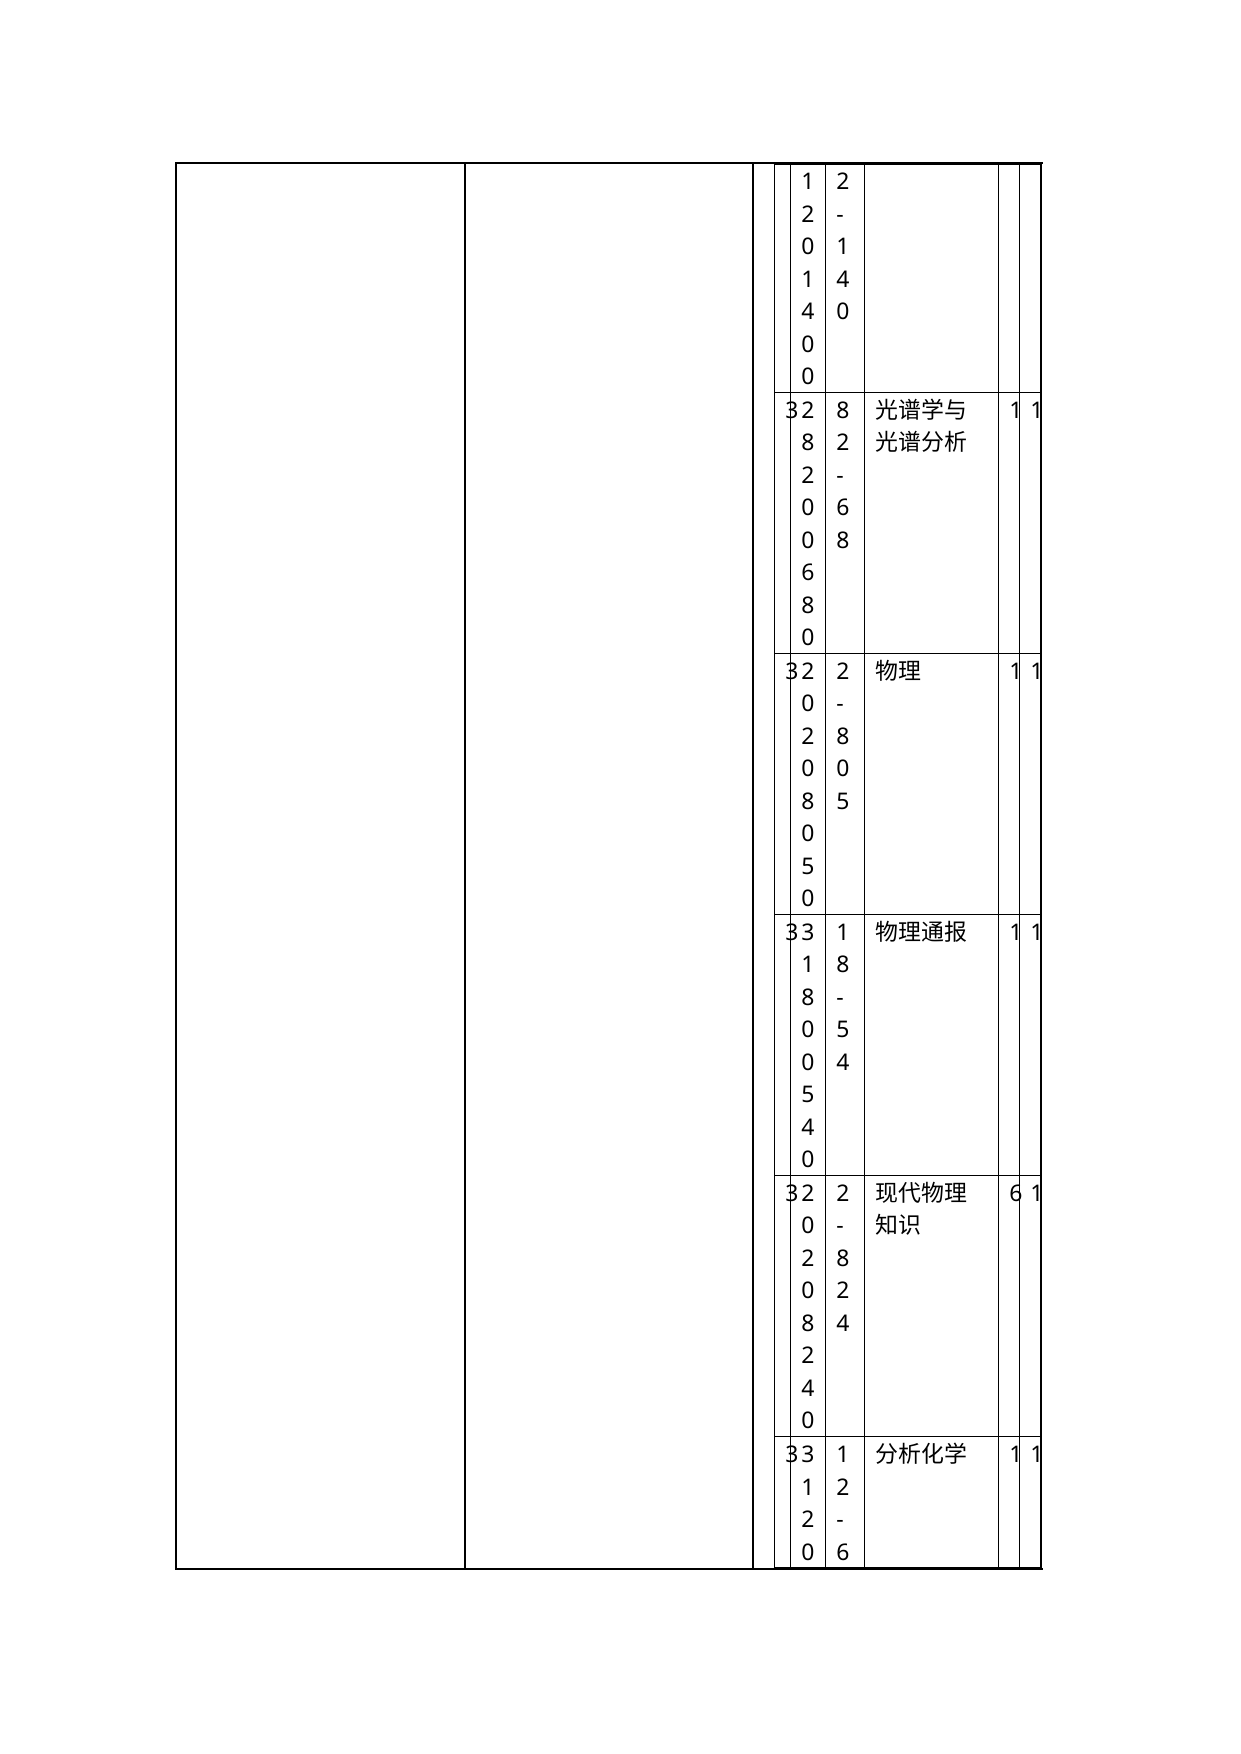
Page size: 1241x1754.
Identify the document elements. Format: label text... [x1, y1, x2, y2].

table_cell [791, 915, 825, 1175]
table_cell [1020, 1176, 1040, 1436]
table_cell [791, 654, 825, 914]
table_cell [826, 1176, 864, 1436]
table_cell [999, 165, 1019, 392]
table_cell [865, 165, 998, 392]
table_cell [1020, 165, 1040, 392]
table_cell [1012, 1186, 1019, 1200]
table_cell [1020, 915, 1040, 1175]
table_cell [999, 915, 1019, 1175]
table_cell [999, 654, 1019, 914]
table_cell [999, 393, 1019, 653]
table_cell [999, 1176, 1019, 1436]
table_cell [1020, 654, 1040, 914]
table_cell 1 [466, 164, 752, 1568]
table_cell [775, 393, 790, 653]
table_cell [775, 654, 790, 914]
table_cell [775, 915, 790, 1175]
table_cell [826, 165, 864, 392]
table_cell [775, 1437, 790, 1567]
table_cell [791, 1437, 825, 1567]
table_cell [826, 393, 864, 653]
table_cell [865, 1437, 998, 1567]
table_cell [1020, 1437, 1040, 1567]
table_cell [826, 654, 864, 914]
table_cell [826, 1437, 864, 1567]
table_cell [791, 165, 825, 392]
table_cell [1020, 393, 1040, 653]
table_cell [177, 164, 464, 1568]
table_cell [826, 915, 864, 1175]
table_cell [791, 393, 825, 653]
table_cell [754, 164, 774, 1568]
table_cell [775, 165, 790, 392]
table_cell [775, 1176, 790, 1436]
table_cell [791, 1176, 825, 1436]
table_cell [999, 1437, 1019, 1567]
